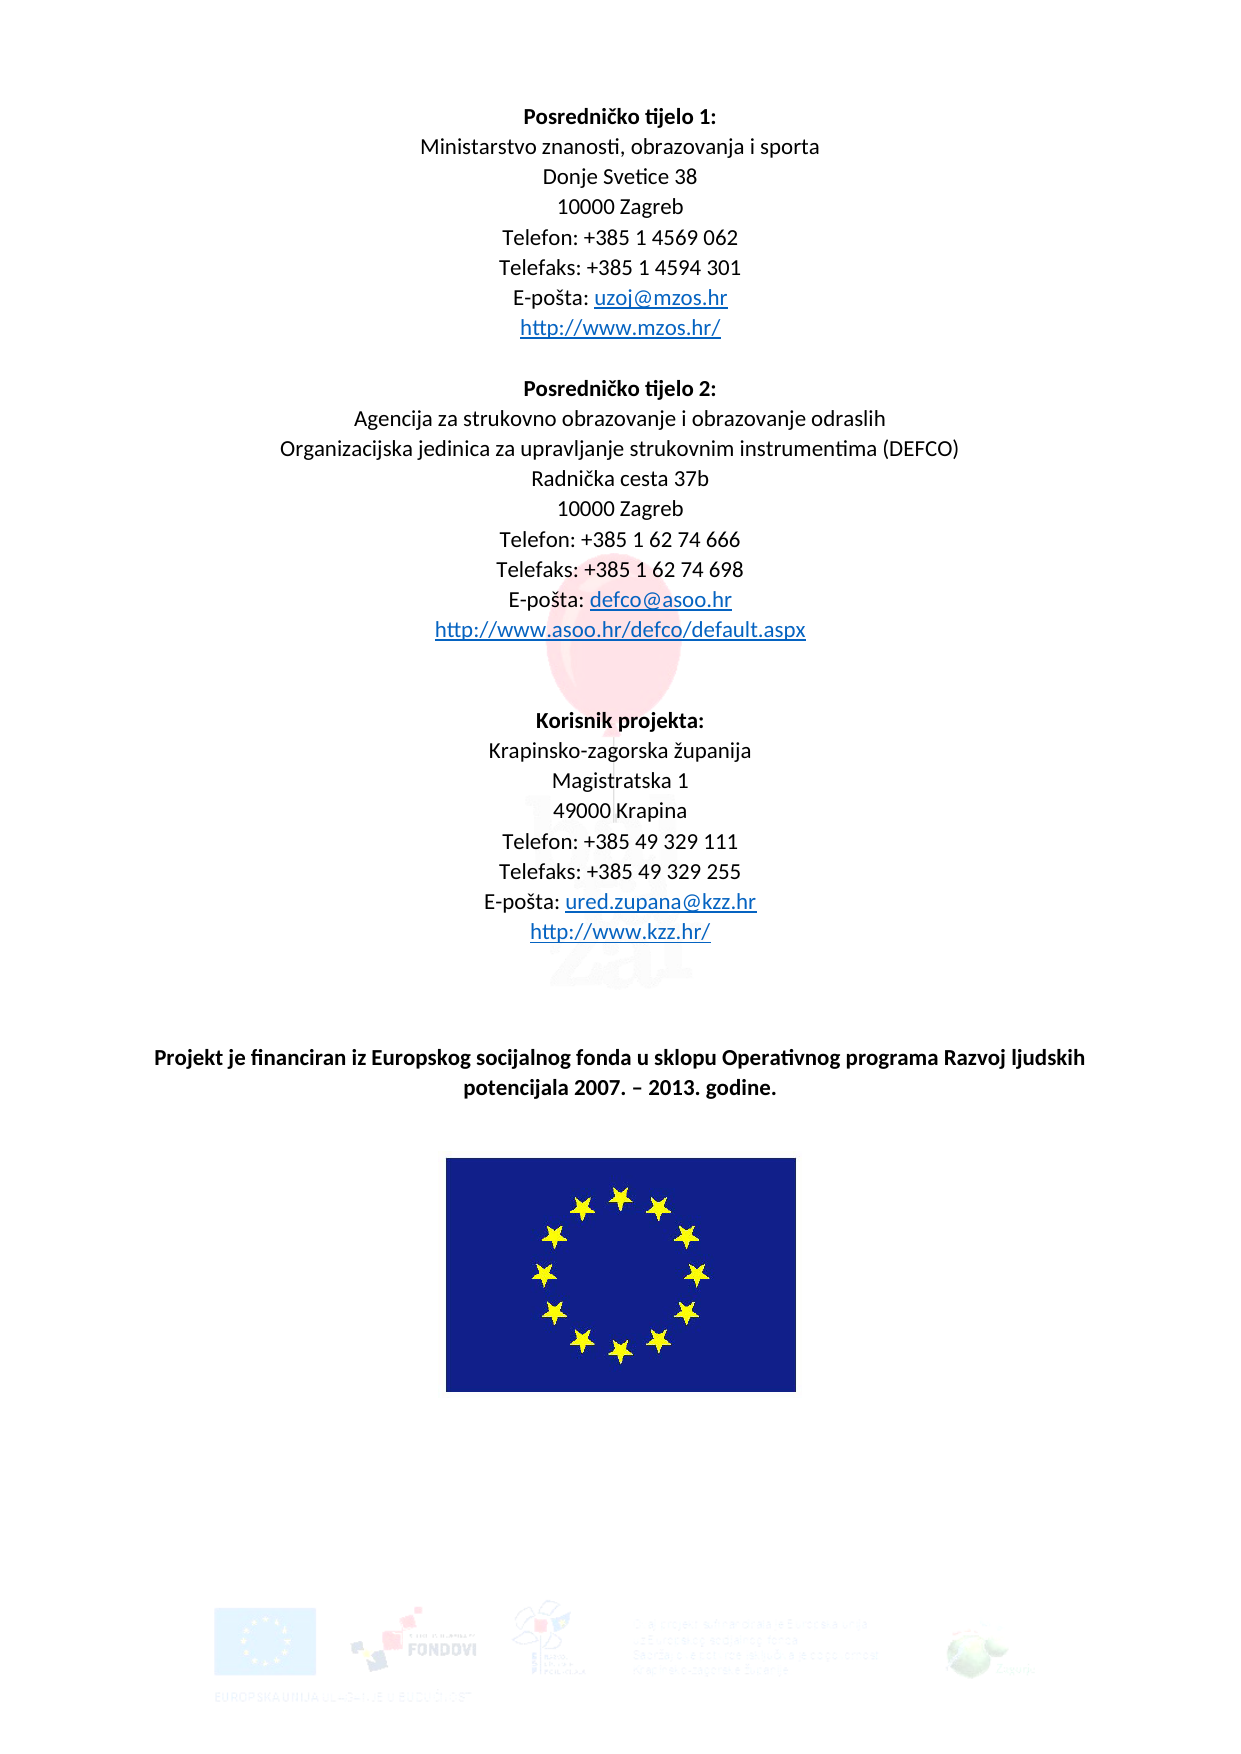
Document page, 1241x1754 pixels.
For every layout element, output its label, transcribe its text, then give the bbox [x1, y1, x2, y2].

text Krapinsko-zagorska županija [148, 736, 1093, 764]
text Ministarstvo znanosti, obrazovanja i sporta [148, 132, 1093, 160]
text Korisnik projekta: [148, 706, 1093, 734]
text Radnička cesta 37b [148, 464, 1093, 492]
text http://www.asoo.hr/defco/default.aspx [148, 615, 1093, 643]
text 10000 Zagreb [148, 494, 1093, 522]
text Posredničko tijelo 1: [148, 102, 1093, 130]
text Telefon: +385 1 62 74 666 Telefaks: +385 1 62 74 698 E-pošta: defco@asoo.hr [148, 525, 1093, 613]
picture [438, 1151, 802, 1398]
text Telefon: +385 1 4569 062 Telefaks: +385 1 4594 301 E-pošta: uzoj@mzos.hr [148, 223, 1093, 311]
text http://www.mzos.hr/ [148, 313, 1093, 341]
text 49000 Krapina [148, 797, 1093, 824]
text Donje Svetice 38 [148, 162, 1093, 190]
text http://www.kzz.hr/ [148, 917, 1093, 945]
text Organizacijska jedinica za upravljanje strukovnim instrumentima (DEFCO) [148, 434, 1093, 462]
text Posredničko tijelo 2: [148, 374, 1093, 402]
text Projekt je financiran iz Europskog socijalnog fonda u sklopu Operativnog programa Razvoj ljudskih potencijala 2007. – 2013. godine. [148, 1043, 1093, 1101]
text Agencija za strukovno obrazovanje i obrazovanje odraslih [148, 404, 1093, 432]
text Magistratska 1 [148, 766, 1093, 794]
text 10000 Zagreb [148, 192, 1093, 220]
text Telefon: +385 49 329 111 Telefaks: +385 49 329 255 E-pošta: ured.zupana@kzz.hr [148, 827, 1093, 915]
